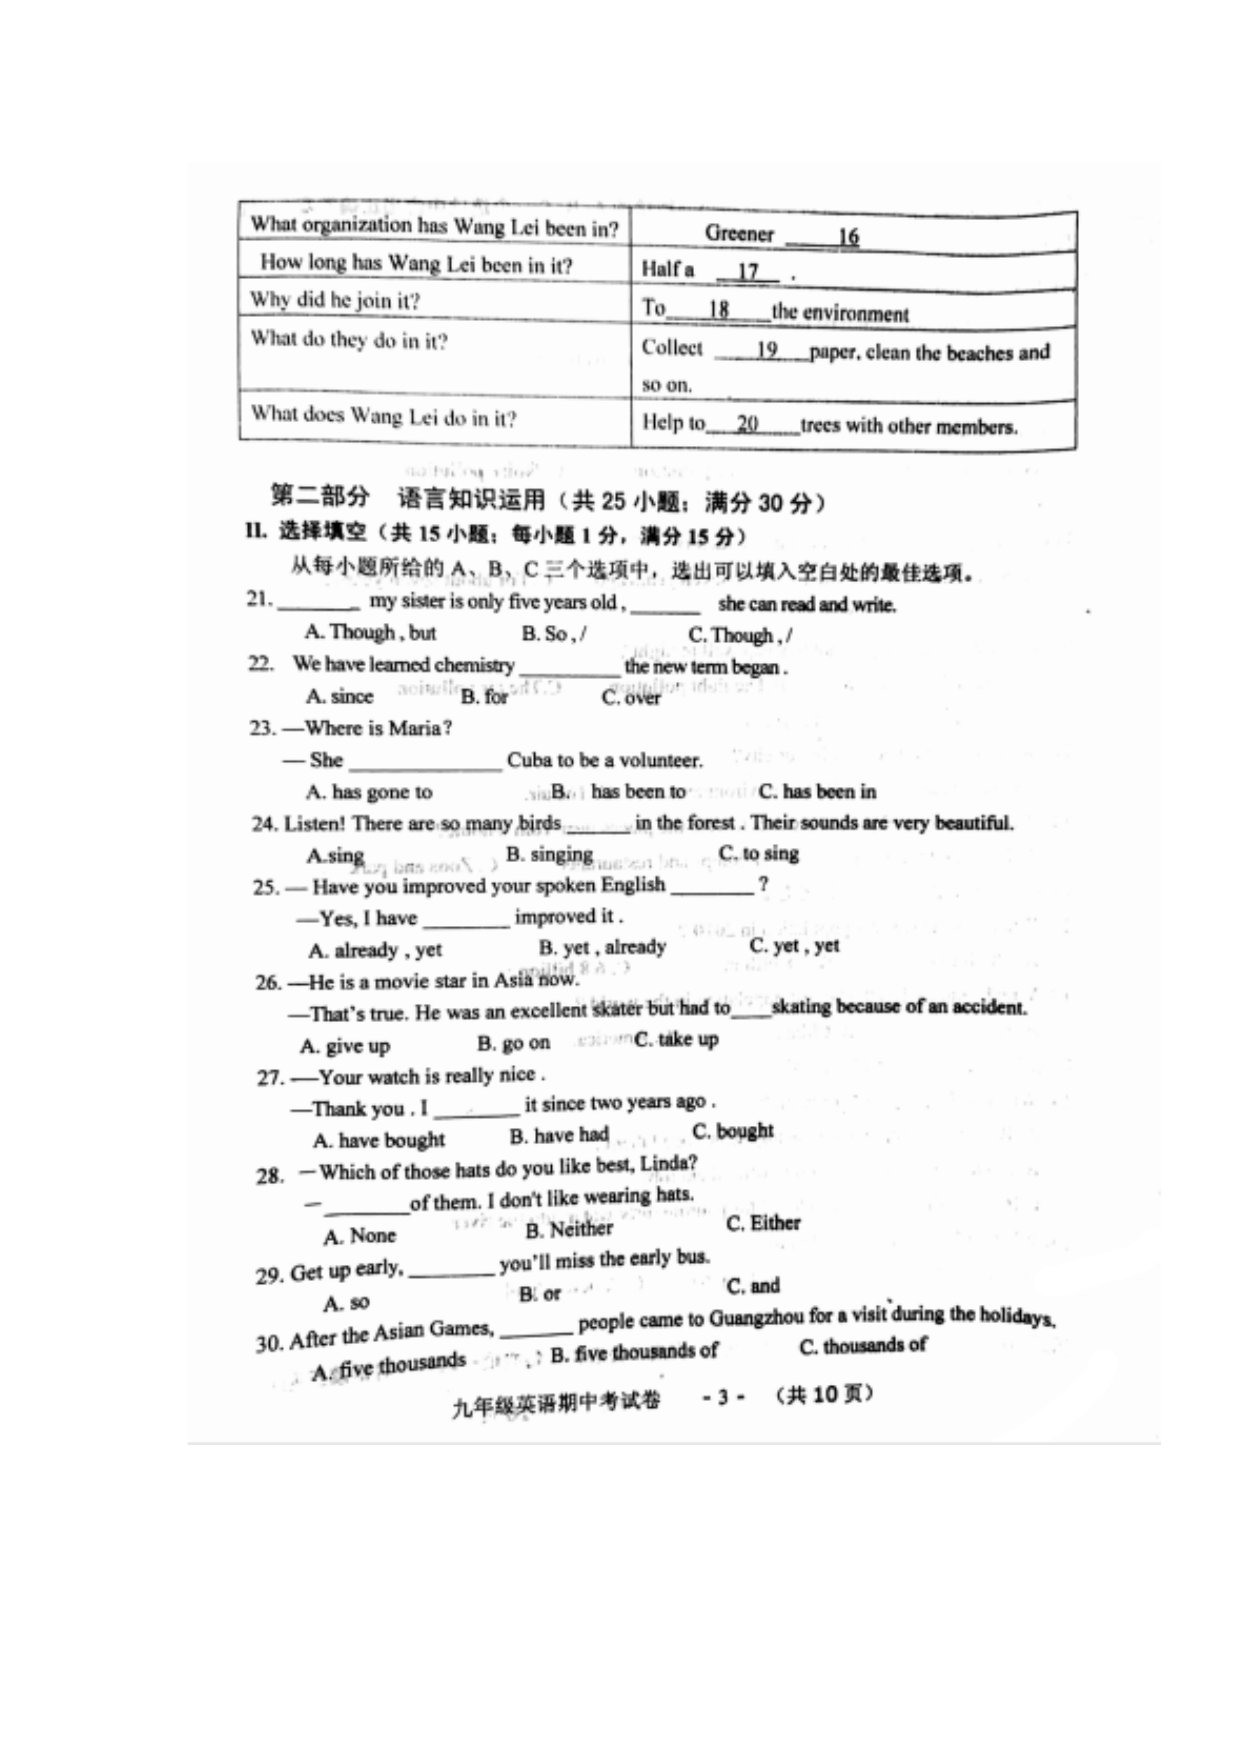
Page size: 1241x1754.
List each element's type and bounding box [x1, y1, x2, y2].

picture [187, 162, 1161, 1445]
